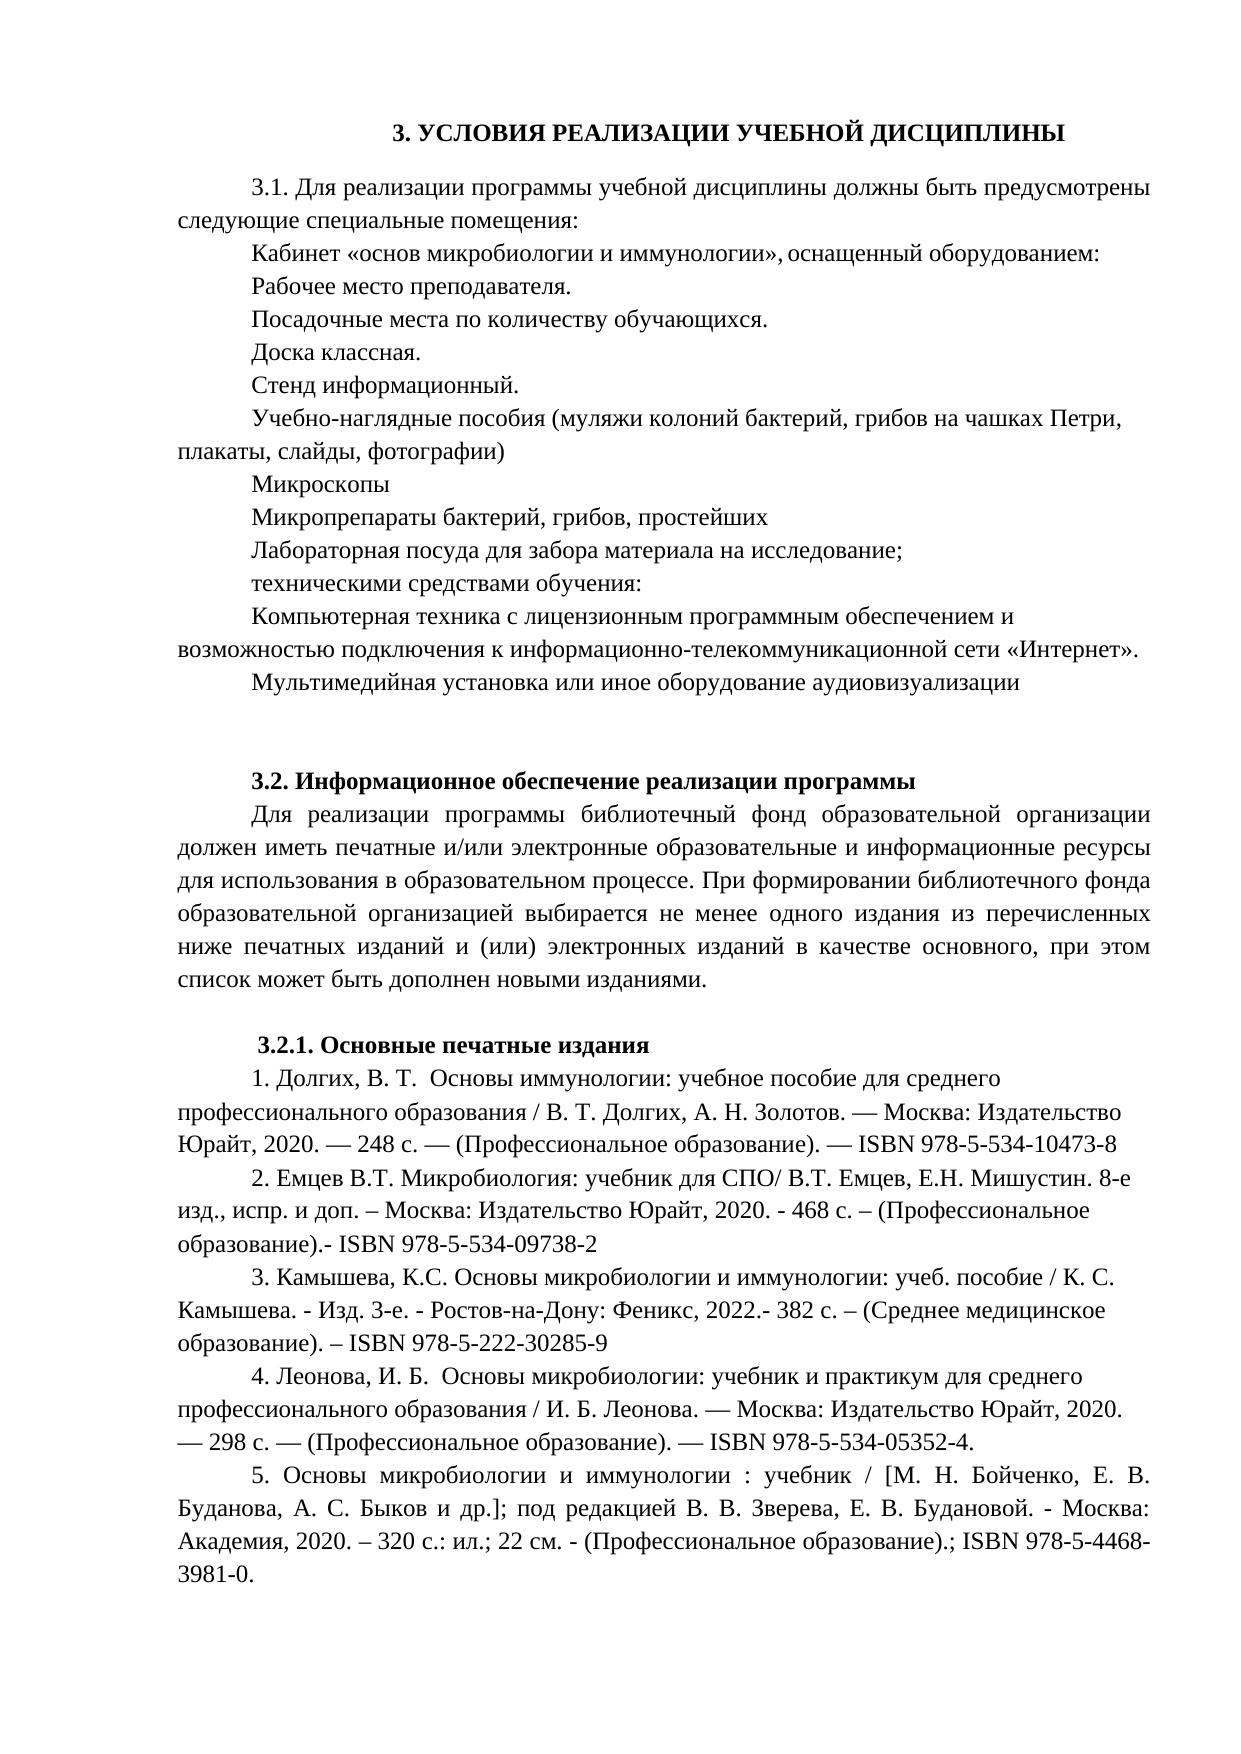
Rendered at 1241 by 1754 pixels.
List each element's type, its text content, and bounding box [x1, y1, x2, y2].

text 3.2. Информационное обеспечение реализации программы [177, 766, 1152, 795]
text Стенд информационный. [177, 370, 1152, 399]
text Посадочные места по количеству обучающихся. [177, 304, 1152, 333]
text техническими средствами обучения: [177, 568, 1152, 597]
text Кабинет «основ микробиологии и иммунологии», оснащенный оборудованием: [177, 238, 1152, 267]
text Лабораторная посуда для забора материала на исследование; [177, 535, 1152, 564]
text 3.1. Для реализации программы учебной дисциплины должны быть предусмотрены следующие специальные помещения: [177, 172, 1152, 234]
text Рабочее место преподавателя. [177, 271, 1152, 300]
text Учебно-наглядные пособия (муляжи колоний бактерий, грибов на чашках Петри, плакаты, слайды, фотографии) [177, 403, 1152, 465]
text Для реализации программы библиотечный фонд образовательной организации должен иметь печатные и/или электронные образовательные и информационные ресурсы для использования в образовательном процессе. При формировании библиотечного фонда образовательной организацией выбирается не менее одного издания из перечисленных ниже печатных изданий и (или) электронных изданий в качестве основного, при этом список может быть дополнен новыми изданиями. [177, 799, 1152, 993]
text Микроскопы [177, 469, 1152, 498]
text Микропрепараты бактерий, грибов, простейших [177, 502, 1152, 531]
text Мультимедийная установка или иное оборудование аудиовизуализации [177, 667, 1152, 696]
text 3. УСЛОВИЯ РЕАЛИЗАЦИИ УЧЕБНОЙ ДИСЦИПЛИНЫ [318, 118, 1152, 147]
text 4. Леонова, И. Б. Основы микробиологии: учебник и практикум для среднего профессионального образования / И. Б. Леонова. — Москва: Издательство Юрайт, 2020. — 298 с. — (Профессиональное образование). — ISBN 978-5-534-05352-4. [177, 1361, 1152, 1456]
text 1. Долгих, В. Т. Основы иммунологии: учебное пособие для среднего профессионального образования / В. Т. Долгих, А. Н. Золотов. — Москва: Издательство Юрайт, 2020. — 248 с. — (Профессиональное образование). — ISBN 978-5-534-10473-8 [177, 1063, 1152, 1158]
text Компьютерная техника с лицензионным программным обеспечением и возможностью подключения к информационно-телекоммуникационной сети «Интернет». [177, 601, 1152, 663]
text 3. Камышева, К.С. Основы микробиологии и иммунологии: учеб. пособие / К. С. Камышева. - Изд. 3-е. - Ростов-на-Дону: Феникс, 2022.- 382 с. – (Среднее медицинское образование). – ISBN 978-5-222-30285-9 [177, 1262, 1152, 1356]
text 2. Емцев В.Т. Микробиология: учебник для СПО/ В.Т. Емцев, Е.Н. Мишустин. 8-е изд., испр. и доп. – Москва: Издательство Юрайт, 2020. - 468 с. – (Профессиональное образование).- ISBN 978-5-534-09738-2 [177, 1163, 1152, 1257]
text 5. Основы микробиологии и иммунологии : учебник / [М. Н. Бойченко, Е. В. Буданова, А. С. Быков и др.]; под редакцией В. В. Зверева, Е. В. Будановой. - Москва: Академия, 2020. – 320 с.: ил.; 22 см. - (Профессиональное образование).; ISBN 978-5-4468-3981-0. [177, 1554, 1152, 1588]
text Доска классная. [177, 337, 1152, 366]
text 3.2.1. Основные печатные издания [177, 1031, 1152, 1059]
text 5. Основы микробиологии и иммунологии : учебник / [М. Н. Бойченко, Е. В. Буданова, А. С. Быков и др.]; под редакцией В. В. Зверева, Е. В. Будановой. - Москва: Академия, 2020. – 320 с.: ил.; 22 см. - (Профессиональное образование).; ISBN 978-5-4468-3981-0. [177, 1460, 1152, 1493]
